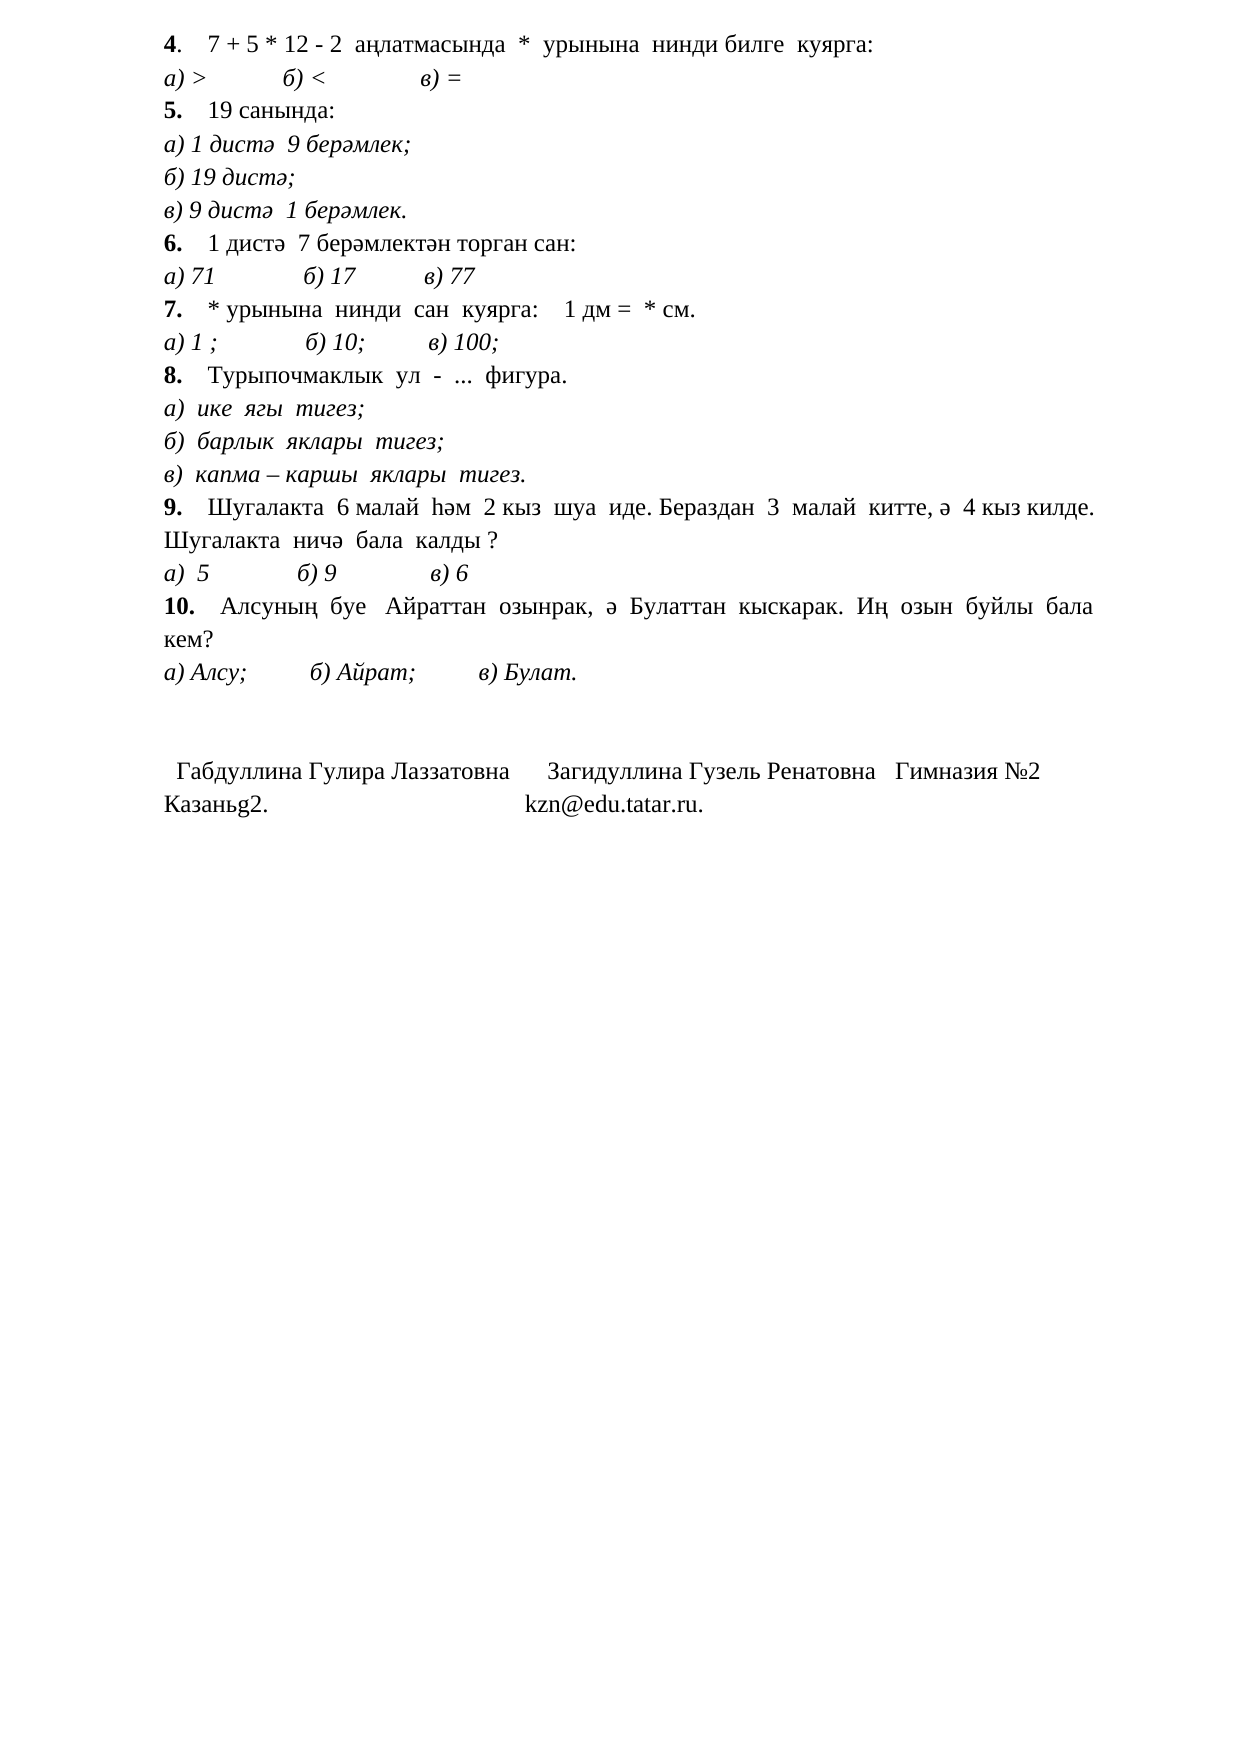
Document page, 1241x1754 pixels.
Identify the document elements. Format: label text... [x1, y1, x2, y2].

list 10. Алсуның буе Айраттан озынрак, ә Булаттан кыскарак. Иң озын буйлы бала кем? [163, 591, 1122, 653]
list 5. 19 санында: [163, 96, 1122, 124]
list б) 19 дистә; [163, 162, 1122, 190]
list 4. 7 + 5 * 12 - 2 аңлатмасында * урынына нинди билге куярга: [163, 29, 1122, 58]
list Габдуллина Гулира Лаззатовна Загидуллина Гузель Ренатовна Гимназия №2 Казаньg2. kzn@edu.tatar.ru. [163, 756, 1122, 818]
list в) 9 дистә 1 берәмлек. [163, 195, 1122, 223]
list б) барлык яклары тигез; [163, 426, 1122, 454]
list а) 5 б) 9 в) 6 [163, 558, 1122, 587]
list а) ике ягы тигез; [163, 393, 1122, 422]
list 7. * урынына нинди сан куярга: 1 дм = * см. [163, 294, 1122, 322]
list а) > б) < в) = [163, 63, 1122, 91]
list а) 71 б) 17 в) 77 [163, 261, 1122, 289]
list а) 1 дистә 9 берәмлек; [163, 129, 1122, 157]
list 8. Турыпочмаклык ул - ... фигура. [163, 360, 1122, 388]
list а) Алсу; б) Айрат; в) Булат. [163, 657, 1122, 686]
list 9. Шугалакта 6 малай һәм 2 кыз шуа иде. Бераздан 3 малай китте, ә 4 кыз килде. Шугалакта ничә бала калды ? [163, 492, 1122, 554]
list а) 1 ; б) 10; в) 100; [163, 327, 1122, 356]
list 6. 1 дистә 7 берәмлектән торган сан: [163, 228, 1122, 256]
list в) капма – каршы яклары тигез. [163, 459, 1122, 488]
